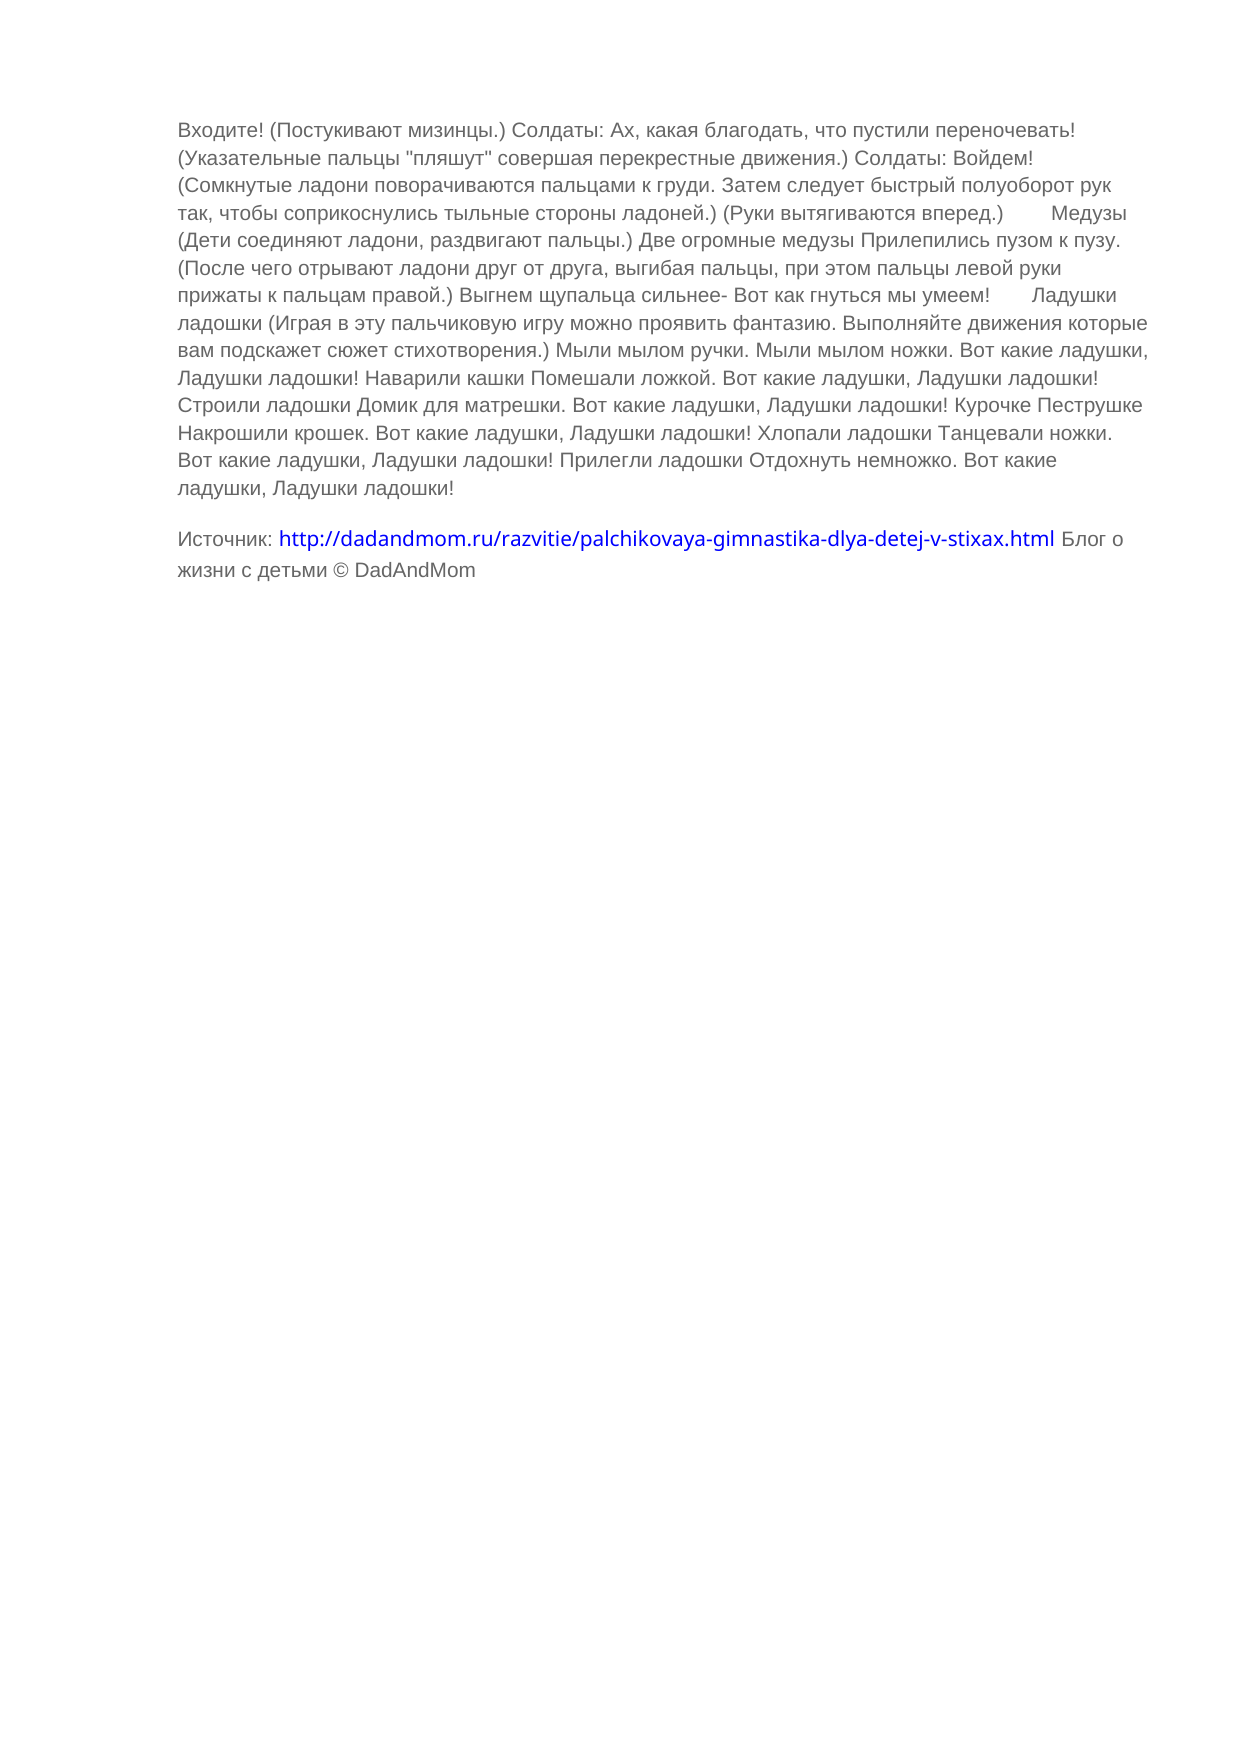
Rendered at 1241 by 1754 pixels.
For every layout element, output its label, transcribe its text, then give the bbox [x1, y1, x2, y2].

text Источник: http://dadandmom.ru/razvitie/palchikovaya-gimnastika-dlya-detej-v-stixax.html Блог о жизни с детьми © DadAndMom [177, 524, 1152, 582]
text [177, 118, 1152, 499]
